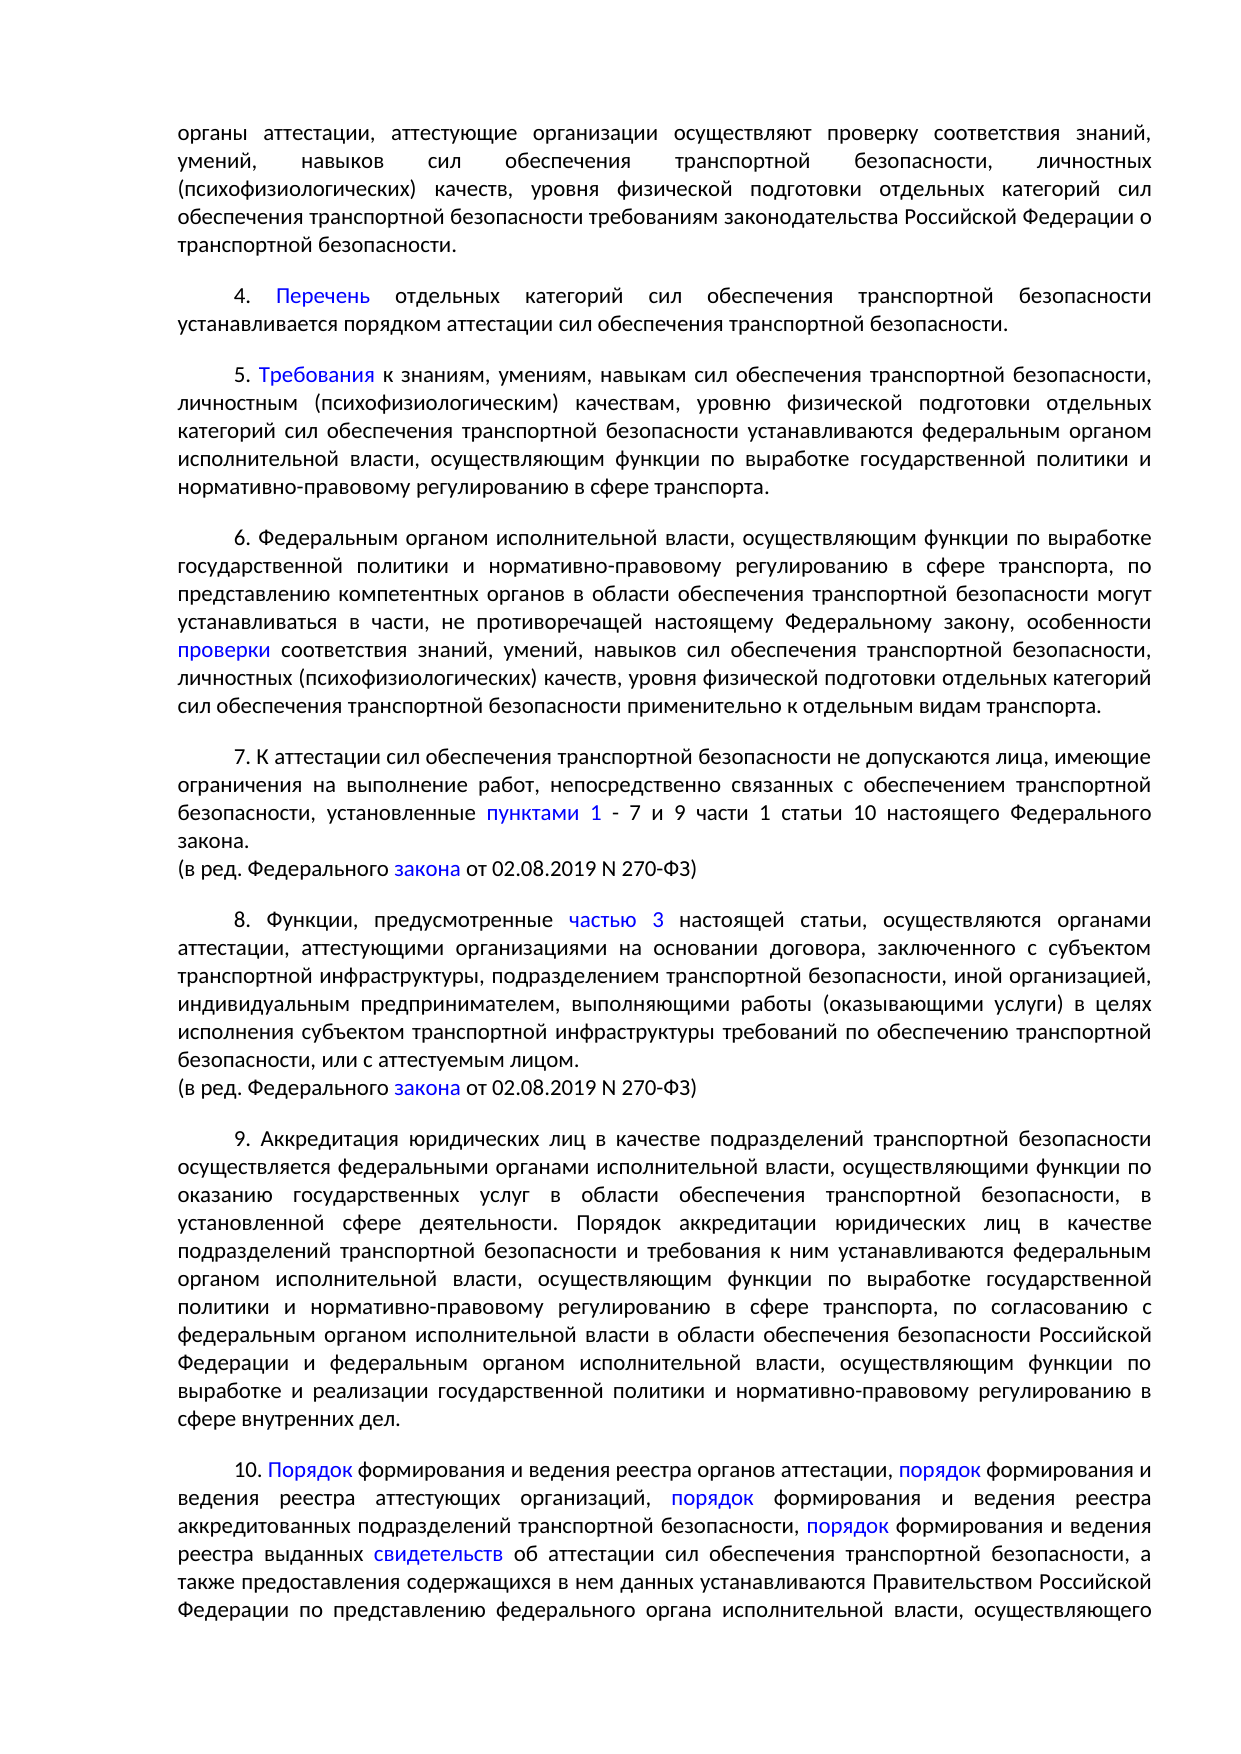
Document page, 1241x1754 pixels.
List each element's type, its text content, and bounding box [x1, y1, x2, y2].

text (в ред. Федерального закона от 02.08.2019 N 270-ФЗ) [177, 854, 1152, 882]
text 8. Функции, предусмотренные частью 3 настоящей статьи, осуществляются органами аттестации, аттестующими организациями на основании договора, заключенного с субъектом транспортной инфраструктуры, подразделением транспортной безопасности, иной организацией, индивидуальным предпринимателем, выполняющими работы (оказывающими услуги) в целях исполнения субъектом транспортной инфраструктуры требований по обеспечению транспортной безопасности, или с аттестуемым лицом. [177, 905, 1152, 1073]
text 4. Перечень отдельных категорий сил обеспечения транспортной безопасности устанавливается порядком аттестации сил обеспечения транспортной безопасности. [177, 281, 1152, 337]
text 7. К аттестации сил обеспечения транспортной безопасности не допускаются лица, имеющие ограничения на выполнение работ, непосредственно связанных с обеспечением транспортной безопасности, установленные пунктами 1 - 7 и 9 части 1 статьи 10 настоящего Федерального закона. [177, 742, 1152, 854]
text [177, 118, 1152, 258]
text 6. Федеральным органом исполнительной власти, осуществляющим функции по выработке государственной политики и нормативно-правовому регулированию в сфере транспорта, по представлению компетентных органов в области обеспечения транспортной безопасности могут устанавливаться в части, не противоречащей настоящему Федеральному закону, особенности проверки соответствия знаний, умений, навыков сил обеспечения транспортной безопасности, личностных (психофизиологических) качеств, уровня физической подготовки отдельных категорий сил обеспечения транспортной безопасности применительно к отдельным видам транспорта. [177, 523, 1152, 719]
text 5. Требования к знаниям, умениям, навыкам сил обеспечения транспортной безопасности, личностным (психофизиологическим) качествам, уровню физической подготовки отдельных категорий сил обеспечения транспортной безопасности устанавливаются федеральным органом исполнительной власти, осуществляющим функции по выработке государственной политики и нормативно-правовому регулированию в сфере транспорта. [177, 360, 1152, 500]
text (в ред. Федерального закона от 02.08.2019 N 270-ФЗ) [177, 1073, 1152, 1101]
text 9. Аккредитация юридических лиц в качестве подразделений транспортной безопасности осуществляется федеральными органами исполнительной власти, осуществляющими функции по оказанию государственных услуг в области обеспечения транспортной безопасности, в установленной сфере деятельности. Порядок аккредитации юридических лиц в качестве подразделений транспортной безопасности и требования к ним устанавливаются федеральным органом исполнительной власти, осуществляющим функции по выработке государственной политики и нормативно-правовому регулированию в сфере транспорта, по согласованию с федеральным органом исполнительной власти в области обеспечения безопасности Российской Федерации и федеральным органом исполнительной власти, осуществляющим функции по выработке и реализации государственной политики и нормативно-правовому регулированию в сфере внутренних дел. [177, 1124, 1152, 1432]
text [177, 1455, 1152, 1623]
